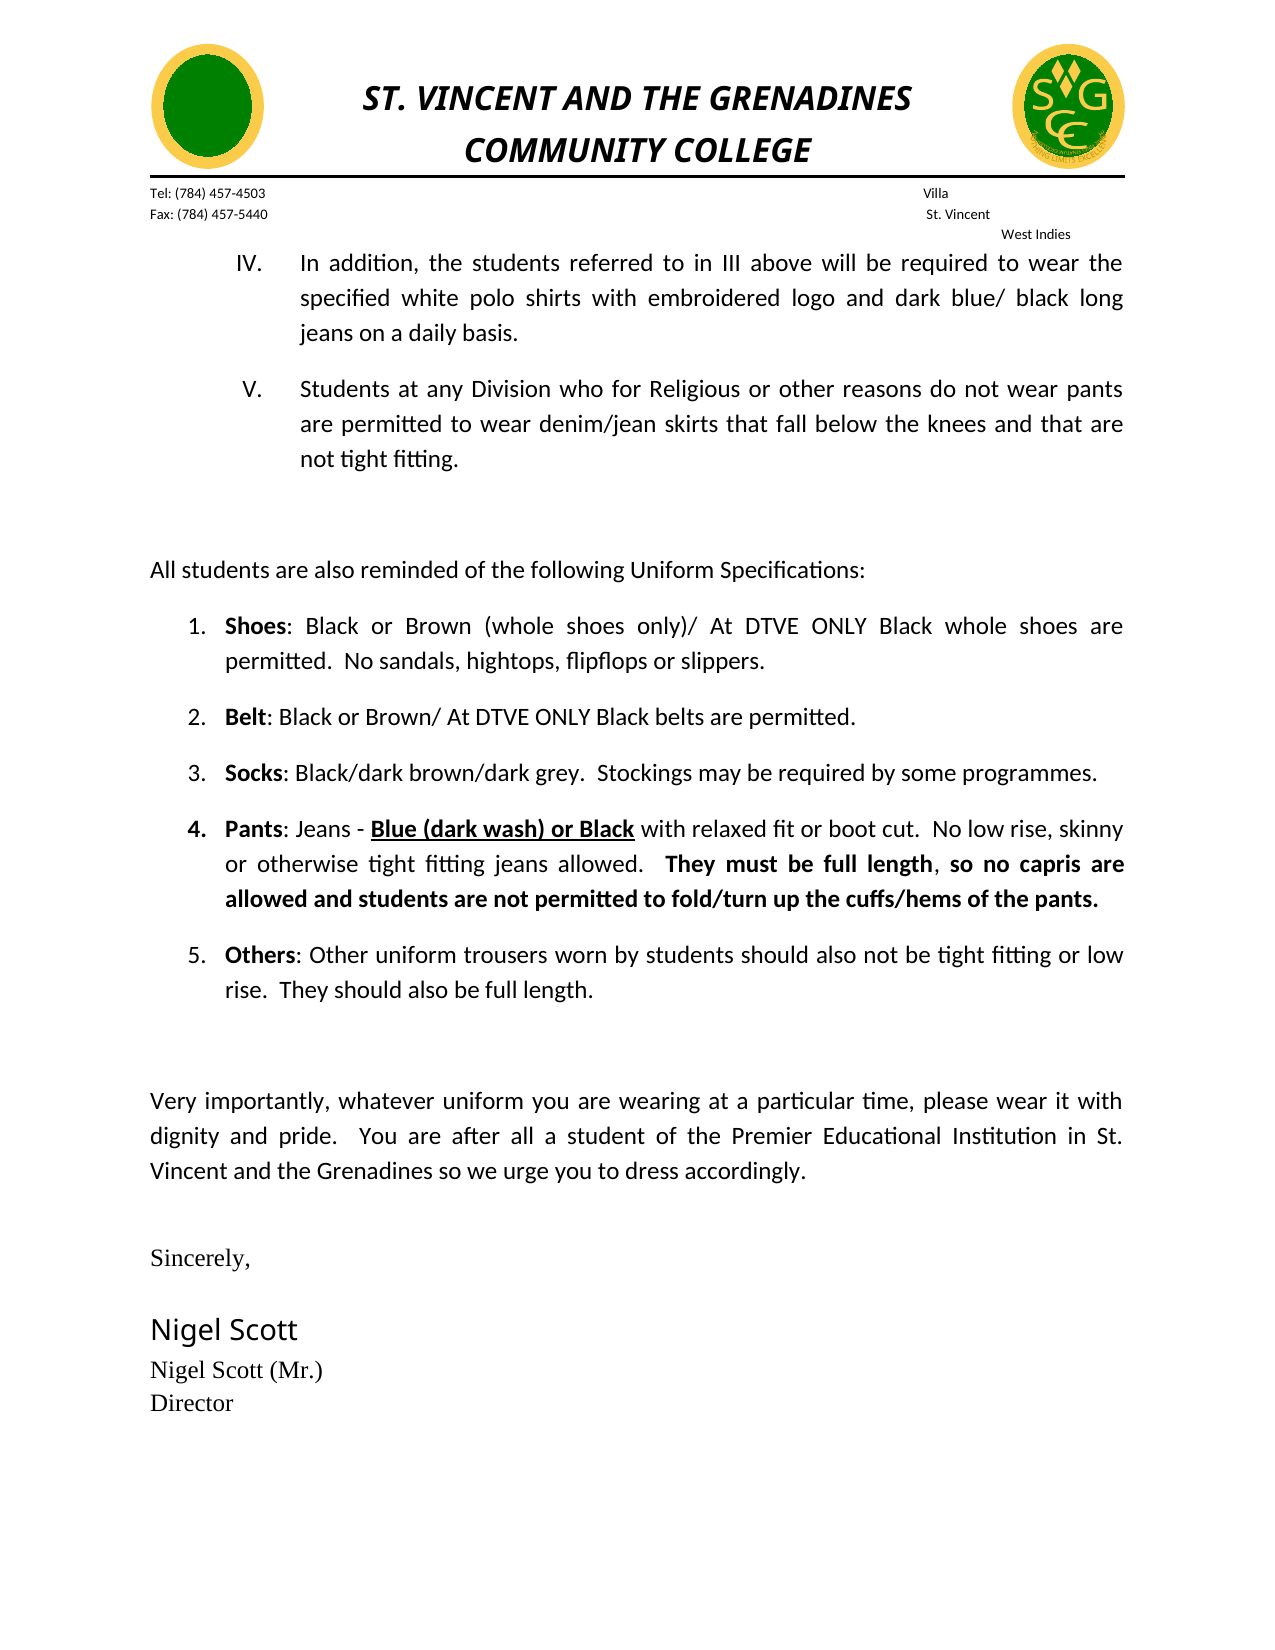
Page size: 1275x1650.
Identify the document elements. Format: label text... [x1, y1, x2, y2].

text All students are also reminded of the following Uniform Specifications: [150, 554, 1125, 585]
text Nigel Scott [150, 1309, 1125, 1349]
text Very importantly, whatever uniform you are wearing at a particular time, please wear it with dignity and pride. You are after all a student of the Premier Educational Institution in St. Vincent and the Grenadines so we urge you to dress accordingly. [150, 1085, 1125, 1186]
list Shoes: Black or Brown (whole shoes only)/ At DTVE ONLY Black whole shoes are permitted. No sandals, hightops, flipflops or slippers. [187, 610, 1125, 676]
list In addition, the students referred to in III above will be required to wear the specified white polo shirts with embroidered logo and dark blue/ black long jeans on a daily basis. [262, 247, 1125, 348]
list Students at any Division who for Religious or other reasons do not wear pants are permitted to wear denim/jean skirts that fall below the knees and that are not tight fitting. [262, 373, 1125, 473]
text Sincerely, [150, 1243, 1125, 1272]
text Director [150, 1388, 1125, 1417]
list Belt: Black or Brown/ At DTVE ONLY Black belts are permitted. [187, 701, 1125, 732]
list Others: Other uniform trousers worn by students should also not be tight fitting or low rise. They should also be full length. [187, 939, 1125, 1004]
list Socks: Black/dark brown/dark grey. Stockings may be required by some programmes. [187, 757, 1125, 788]
text Nigel Scott (Mr.) [150, 1355, 1125, 1384]
list Pants: Jeans - Blue (dark wash) or Black with relaxed fit or boot cut. No low rise, skinny or otherwise tight fitting jeans allowed. They must be full length, so no capris are allowed and students are not permitted to fold/turn up the cuffs/hems of the pants. [187, 813, 1125, 913]
